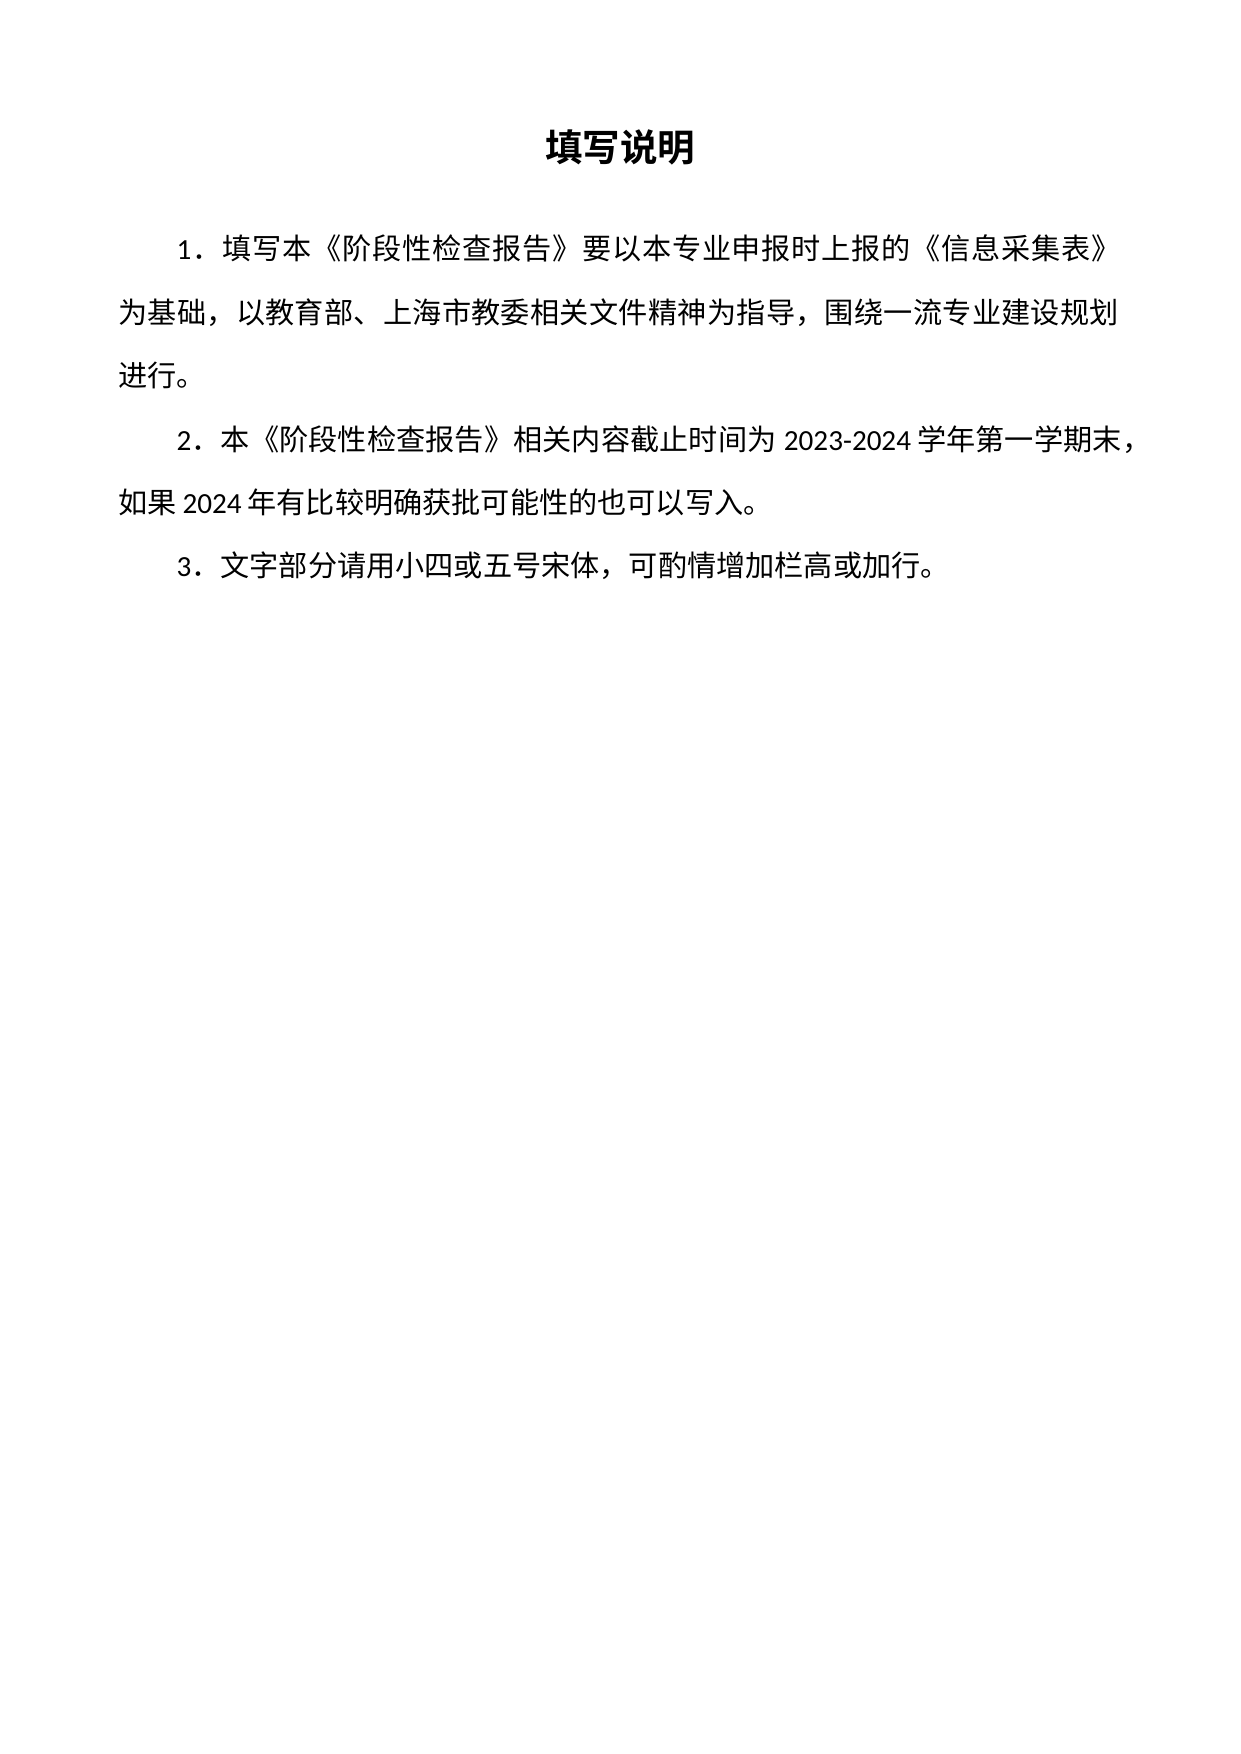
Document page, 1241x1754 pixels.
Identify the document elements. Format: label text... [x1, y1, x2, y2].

text 1．填写本《阶段性检查报告》要以本专业申报时上报的《信息采集表》为基础，以教育部、上海市教委相关文件精神为指导，围绕一流专业建设规划进行。 [118, 226, 1122, 395]
text 2．本《阶段性检查报告》相关内容截止时间为2023-2024学年第一学期末，如果2024年有比较明确获批可能性的也可以写入。 [118, 416, 1122, 522]
text 3．文字部分请用小四或五号宋体，可酌情增加栏高或加行。 [118, 543, 1122, 585]
text 填写说明 [118, 118, 1122, 172]
